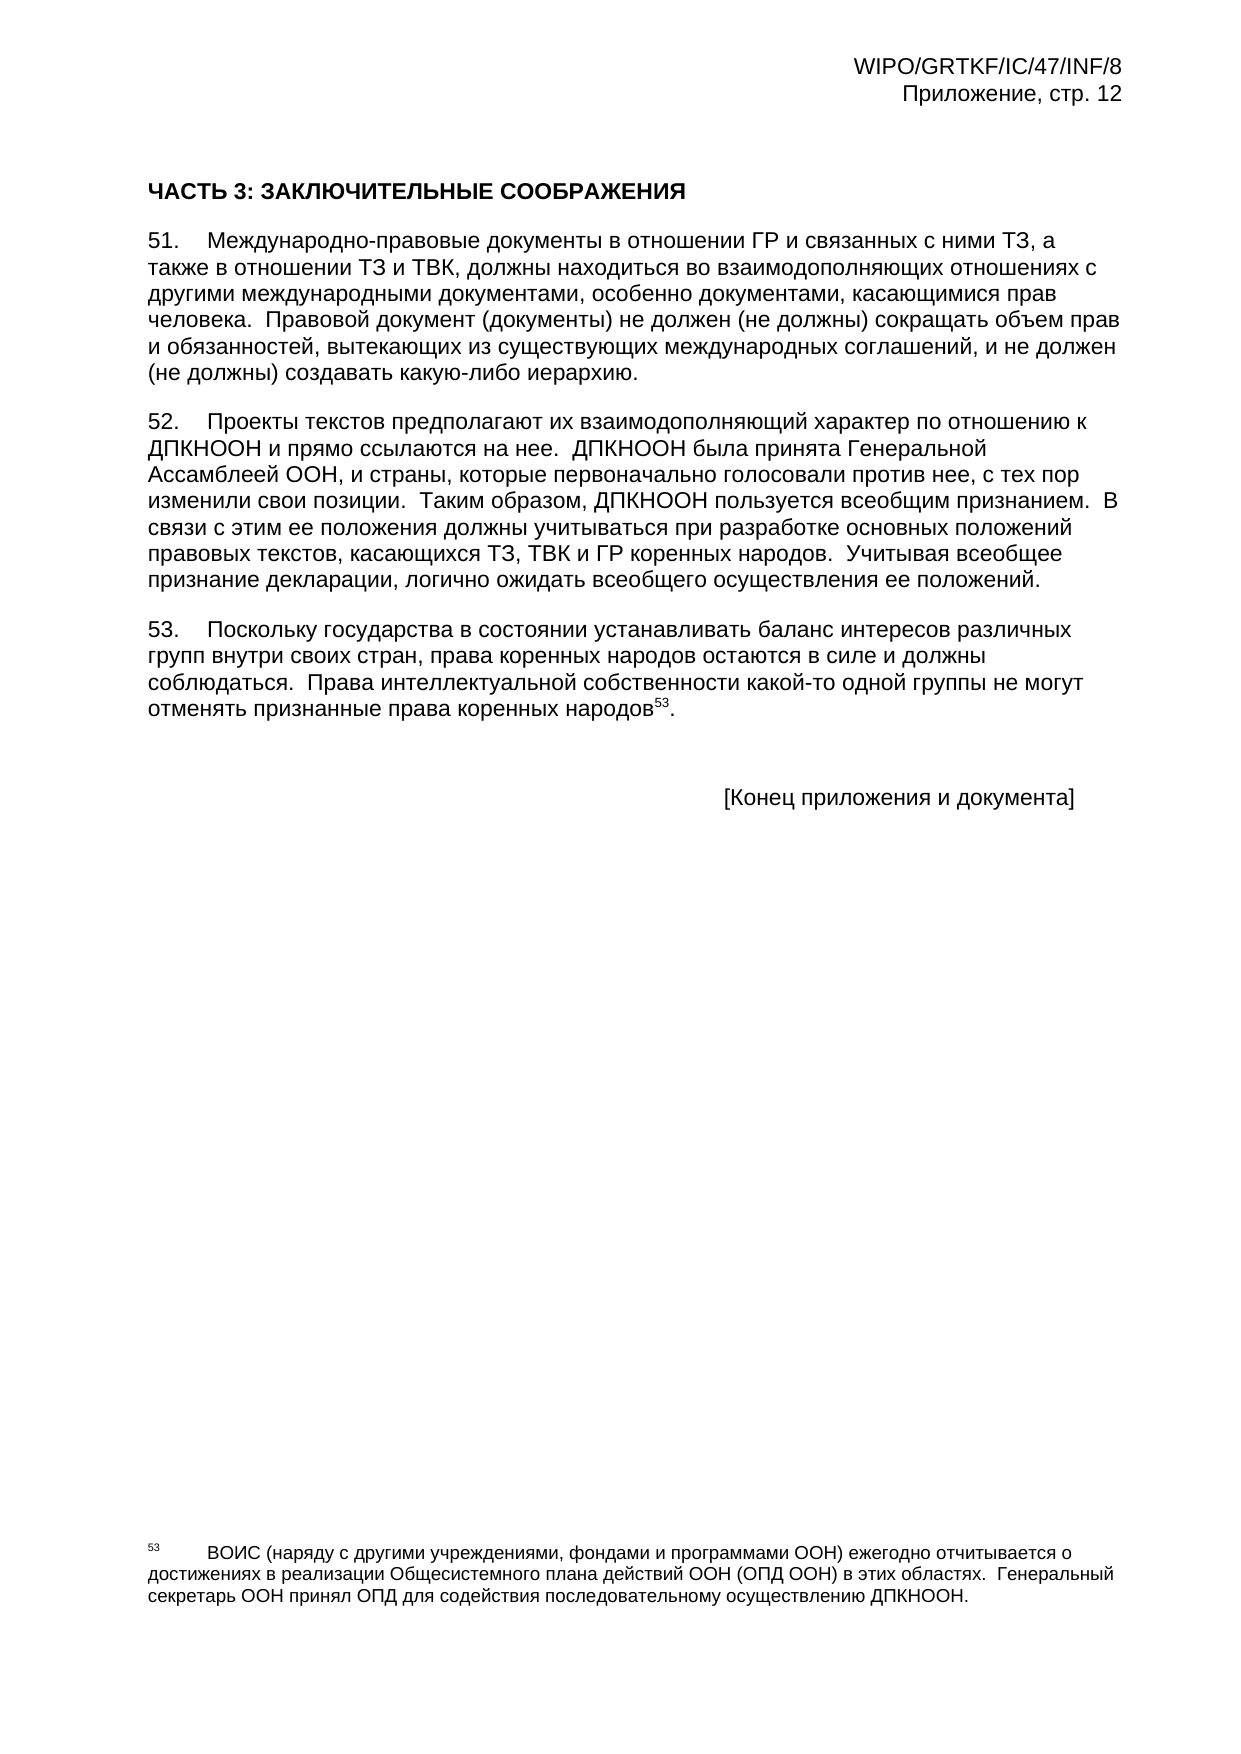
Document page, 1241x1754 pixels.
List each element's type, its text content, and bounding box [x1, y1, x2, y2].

text Международно-правовые документы в отношении ГР и связанных с ними ТЗ, а также в отношении ТЗ и ТВК, должны находиться во взаимодополняющих отношениях с другими международными документами, особенно документами, касающимися прав человека. Правовой документ (документы) не должен (не должны) сокращать объем прав и обязанностей, вытекающих из существующих международных соглашений, и не должен (не должны) создавать какую-либо иерархию. [148, 227, 1122, 385]
text ЧАСТЬ 3: ЗАКЛЮЧИТЕЛЬНЫЕ СООБРАЖЕНИЯ [148, 178, 1122, 204]
text Проекты текстов предполагают их взаимодополняющий характер по отношению к ДПКНООН и прямо ссылаются на нее. ДПКНООН была принята Генеральной Ассамблеей ООН, и страны, которые первоначально голосовали против нее, с тех пор изменили свои позиции. Таким образом, ДПКНООН пользуется всеобщим признанием. В связи с этим ее положения должны учитываться при разработке основных положений правовых текстов, касающихся ТЗ, ТВК и ГР коренных народов. Учитывая всеобщее признание декларации, логично ожидать всеобщего осуществления ее положений. [148, 408, 1122, 593]
text Поскольку государства в состоянии устанавливать баланс интересов различных групп внутри своих стран, права коренных народов остаются в силе и должны соблюдаться. Права интеллектуальной собственности какой-то одной группы не могут отменять признанные права коренных народов. [148, 616, 1122, 721]
text [Конец приложения и документа] [724, 784, 1122, 810]
